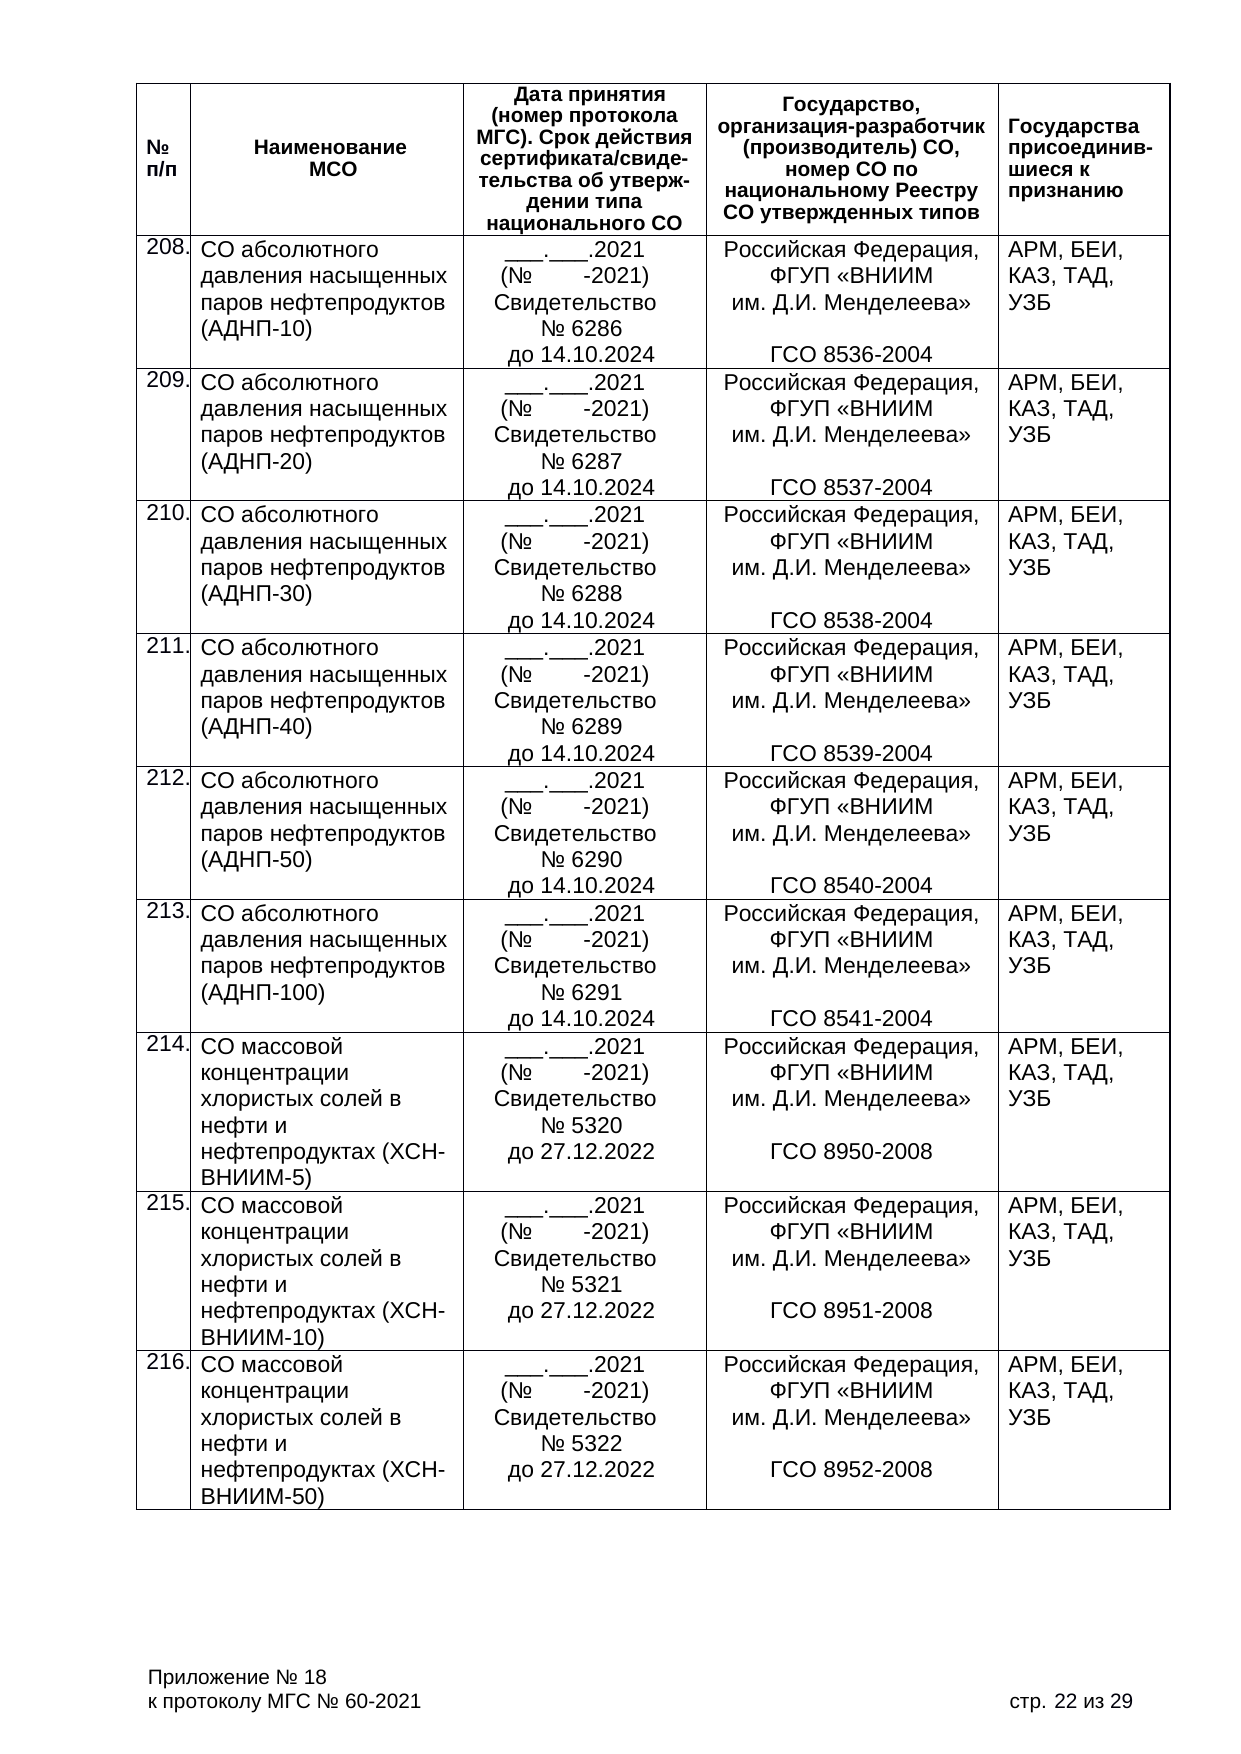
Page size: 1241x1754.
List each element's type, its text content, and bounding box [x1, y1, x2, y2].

table_cell [137, 1033, 190, 1191]
table_cell АРМ, БЕИ, КАЗ, ТАД, УЗБ [999, 634, 1169, 766]
table_cell [137, 767, 190, 899]
table_cell АРМ, БЕИ, КАЗ, ТАД, УЗБ [999, 369, 1169, 500]
table_cell [137, 1192, 190, 1350]
table_cell СО абсолютного давления насыщенных паров нефтепродуктов (АДНП-10) [191, 236, 463, 367]
table_cell Российская Федерация, ФГУП «ВНИИМ им. Д.И. Менделеева» ГСО 8541-2004 [707, 900, 998, 1032]
table_cell ___.___.2021 (№ -2021) Свидетельство № 5322 до 27.12.2022 [464, 1351, 706, 1509]
table_cell СО массовой концентрации хлористых солей в нефти и нефтепродуктах (ХСН-ВНИИМ-50) [191, 1351, 463, 1509]
table_cell [137, 369, 190, 500]
table_cell [137, 236, 190, 367]
table_header Наименование МСО [191, 84, 463, 235]
table_cell Российская Федерация, ФГУП «ВНИИМ им. Д.И. Менделеева» ГСО 8539-2004 [707, 634, 998, 766]
table_cell АРМ, БЕИ, КАЗ, ТАД, УЗБ [999, 236, 1169, 367]
table_cell СО абсолютного давления насыщенных паров нефтепродуктов (АДНП-20) [191, 369, 463, 500]
table_cell ___.___.2021 (№ -2021) Свидетельство № 6291 до 14.10.2024 [464, 900, 706, 1032]
table_cell ___.___.2021 (№ -2021) Свидетельство № 6286 до 14.10.2024 [464, 236, 706, 367]
table_cell [137, 634, 190, 766]
table_cell АРМ, БЕИ, КАЗ, ТАД, УЗБ [999, 1033, 1169, 1191]
table_cell СО массовой концентрации хлористых солей в нефти и нефтепродуктах (ХСН-ВНИИМ-10) [191, 1192, 463, 1350]
table_cell Российская Федерация, ФГУП «ВНИИМ им. Д.И. Менделеева» ГСО 8950-2008 [707, 1033, 998, 1191]
table_cell ___.___.2021 (№ -2021) Свидетельство № 6288 до 14.10.2024 [464, 501, 706, 633]
table_cell Российская Федерация, ФГУП «ВНИИМ им. Д.И. Менделеева» ГСО 8537-2004 [707, 369, 998, 500]
table_cell АРМ, БЕИ, КАЗ, ТАД, УЗБ [999, 501, 1169, 633]
table_cell АРМ, БЕИ, КАЗ, ТАД, УЗБ [999, 900, 1169, 1032]
table_cell [137, 900, 190, 1032]
table_cell Российская Федерация, ФГУП «ВНИИМ им. Д.И. Менделеева» ГСО 8951-2008 [707, 1192, 998, 1350]
table_cell ___.___.2021 (№ -2021) Свидетельство № 6290 до 14.10.2024 [464, 767, 706, 899]
table_cell АРМ, БЕИ, КАЗ, ТАД, УЗБ [999, 767, 1169, 899]
table_cell АРМ, БЕИ, КАЗ, ТАД, УЗБ [999, 1192, 1169, 1350]
table_cell Российская Федерация, ФГУП «ВНИИМ им. Д.И. Менделеева» ГСО 8536-2004 [707, 236, 998, 367]
table_cell ___.___.2021 (№ -2021) Свидетельство № 6287 до 14.10.2024 [464, 369, 706, 500]
table_cell СО абсолютного давления насыщенных паров нефтепродуктов (АДНП-40) [191, 634, 463, 766]
table_header Государство, организация-разработчик (производитель) СО, номер СО по национальному Реестру СО утвержденных типов [707, 84, 998, 235]
table_cell СО абсолютного давления насыщенных паров нефтепродуктов (АДНП-50) [191, 767, 463, 899]
table_cell Российская Федерация, ФГУП «ВНИИМ им. Д.И. Менделеева» ГСО 8952-2008 [707, 1351, 998, 1509]
table_cell [137, 1351, 190, 1509]
table_cell Российская Федерация, ФГУП «ВНИИМ им. Д.И. Менделеева» ГСО 8540-2004 [707, 767, 998, 899]
table_header Дата принятия (номер протокола МГС). Срок действия сертификата/свиде-тельства об утверж-дении типа национального СО [464, 84, 706, 235]
table_cell СО абсолютного давления насыщенных паров нефтепродуктов (АДНП-100) [191, 900, 463, 1032]
table_cell ___.___.2021 (№ -2021) Свидетельство № 6289 до 14.10.2024 [464, 634, 706, 766]
table_cell СО массовой концентрации хлористых солей в нефти и нефтепродуктах (ХСН-ВНИИМ-5) [191, 1033, 463, 1191]
table_cell СО абсолютного давления насыщенных паров нефтепродуктов (АДНП-30) [191, 501, 463, 633]
table_cell АРМ, БЕИ, КАЗ, ТАД, УЗБ [999, 1351, 1169, 1509]
table_cell [137, 501, 190, 633]
table_cell ___.___.2021 (№ -2021) Свидетельство № 5320 до 27.12.2022 [464, 1033, 706, 1191]
table_cell Российская Федерация, ФГУП «ВНИИМ им. Д.И. Менделеева» ГСО 8538-2004 [707, 501, 998, 633]
table_cell ___.___.2021 (№ -2021) Свидетельство № 5321 до 27.12.2022 [464, 1192, 706, 1350]
table_header Государства присоединив-шиеся к признанию [999, 84, 1169, 235]
table_header № п/п [137, 84, 190, 235]
